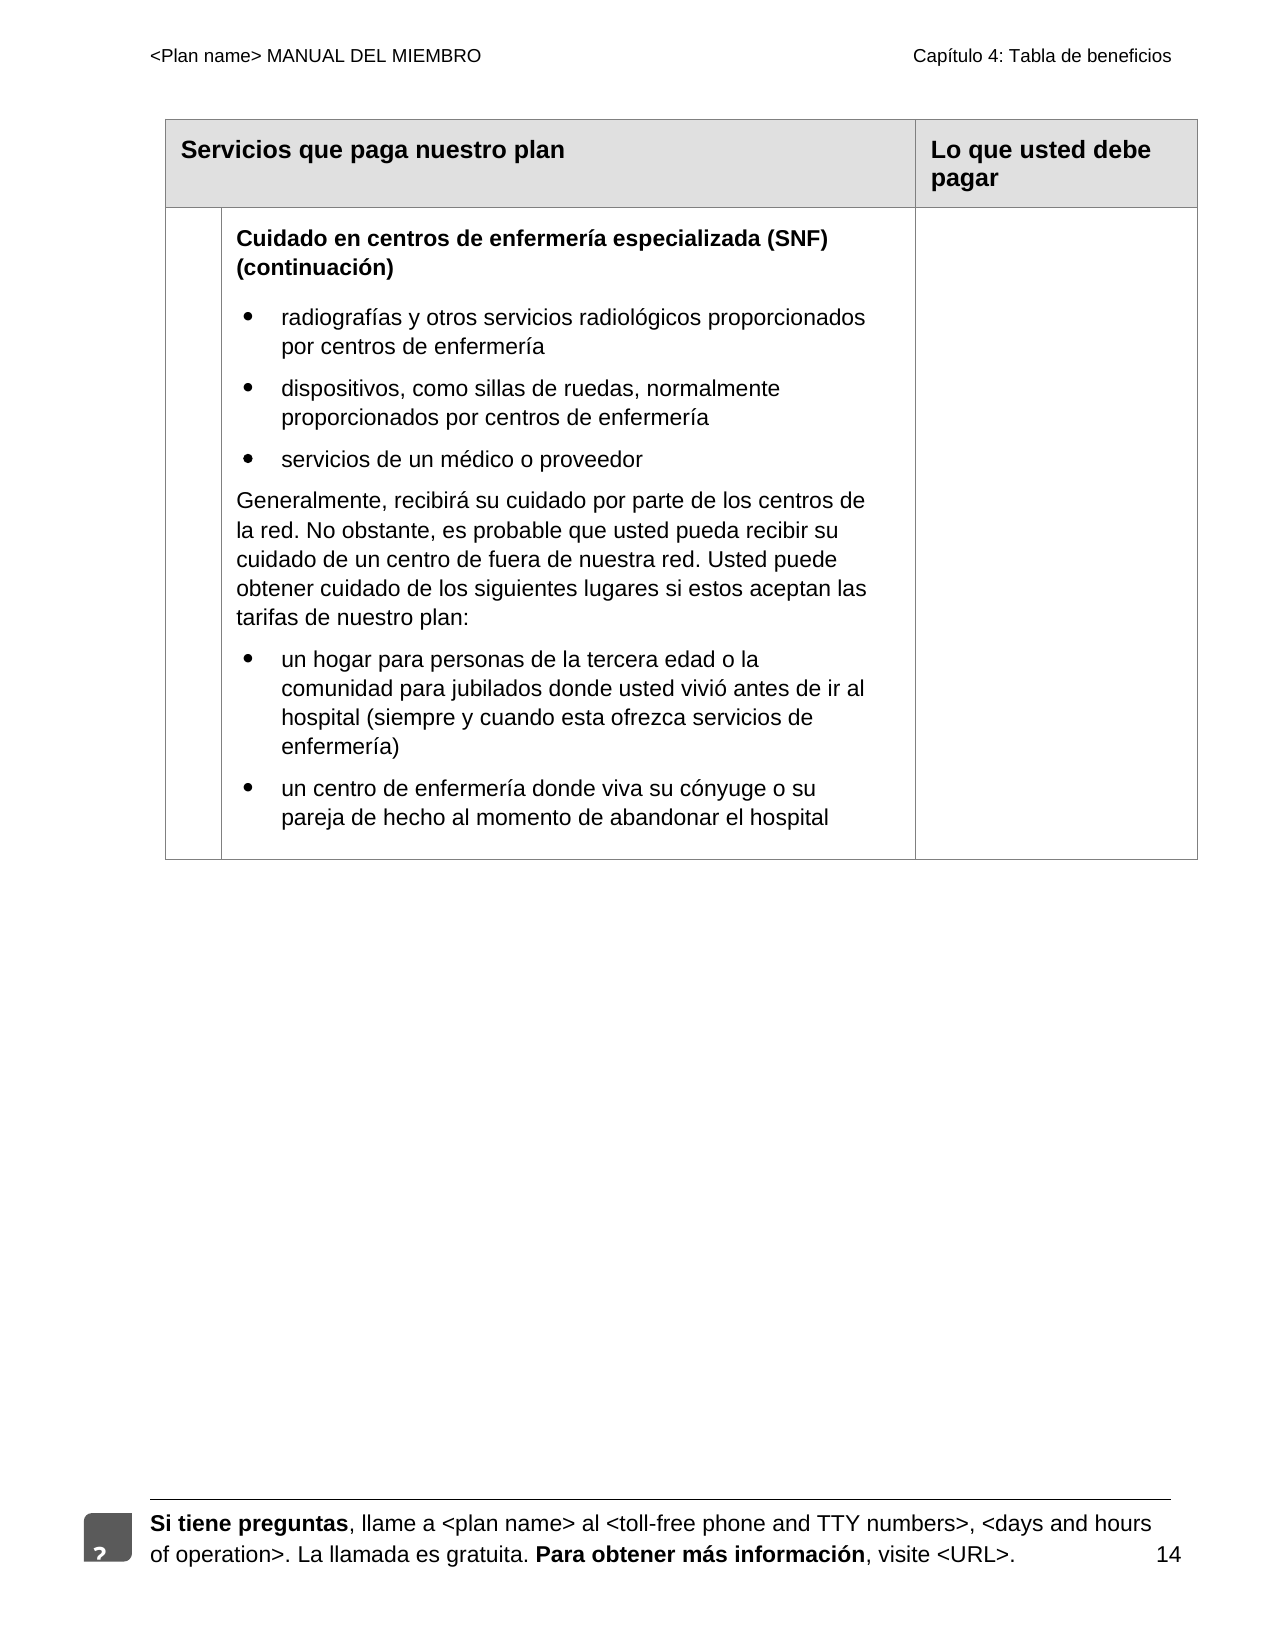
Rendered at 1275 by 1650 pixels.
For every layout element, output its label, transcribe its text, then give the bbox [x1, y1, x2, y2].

table_header Servicios que paga nuestro plan [166, 120, 915, 207]
table_header Lo que usted debe pagar [916, 120, 1197, 207]
table_cell Cuidado en centros de enfermería especializada (SNF) (continuación) radiografías y otros servicios radiológicos proporcionados por centros de enfermería dispositivos, como sillas de ruedas, normalmente proporcionados por centros de enfermería servicios de un médico o proveedor Generalmente, recibirá su cuidado por parte de los centros de la red. No obstante, es probable que usted pueda recibir su cuidado de un centro de fuera de nuestra red. Usted puede obtener cuidado de los siguientes lugares si estos aceptan las tarifas de nuestro plan: un hogar para personas de la tercera edad o la comunidad para jubilados donde usted vivió antes de ir al hospital (siempre y cuando esta ofrezca servicios de enfermería) un centro de enfermería donde viva su cónyuge o su pareja de hecho al momento de abandonar el hospital [222, 208, 915, 859]
table_cell [916, 208, 1197, 859]
table_cell [166, 208, 221, 859]
